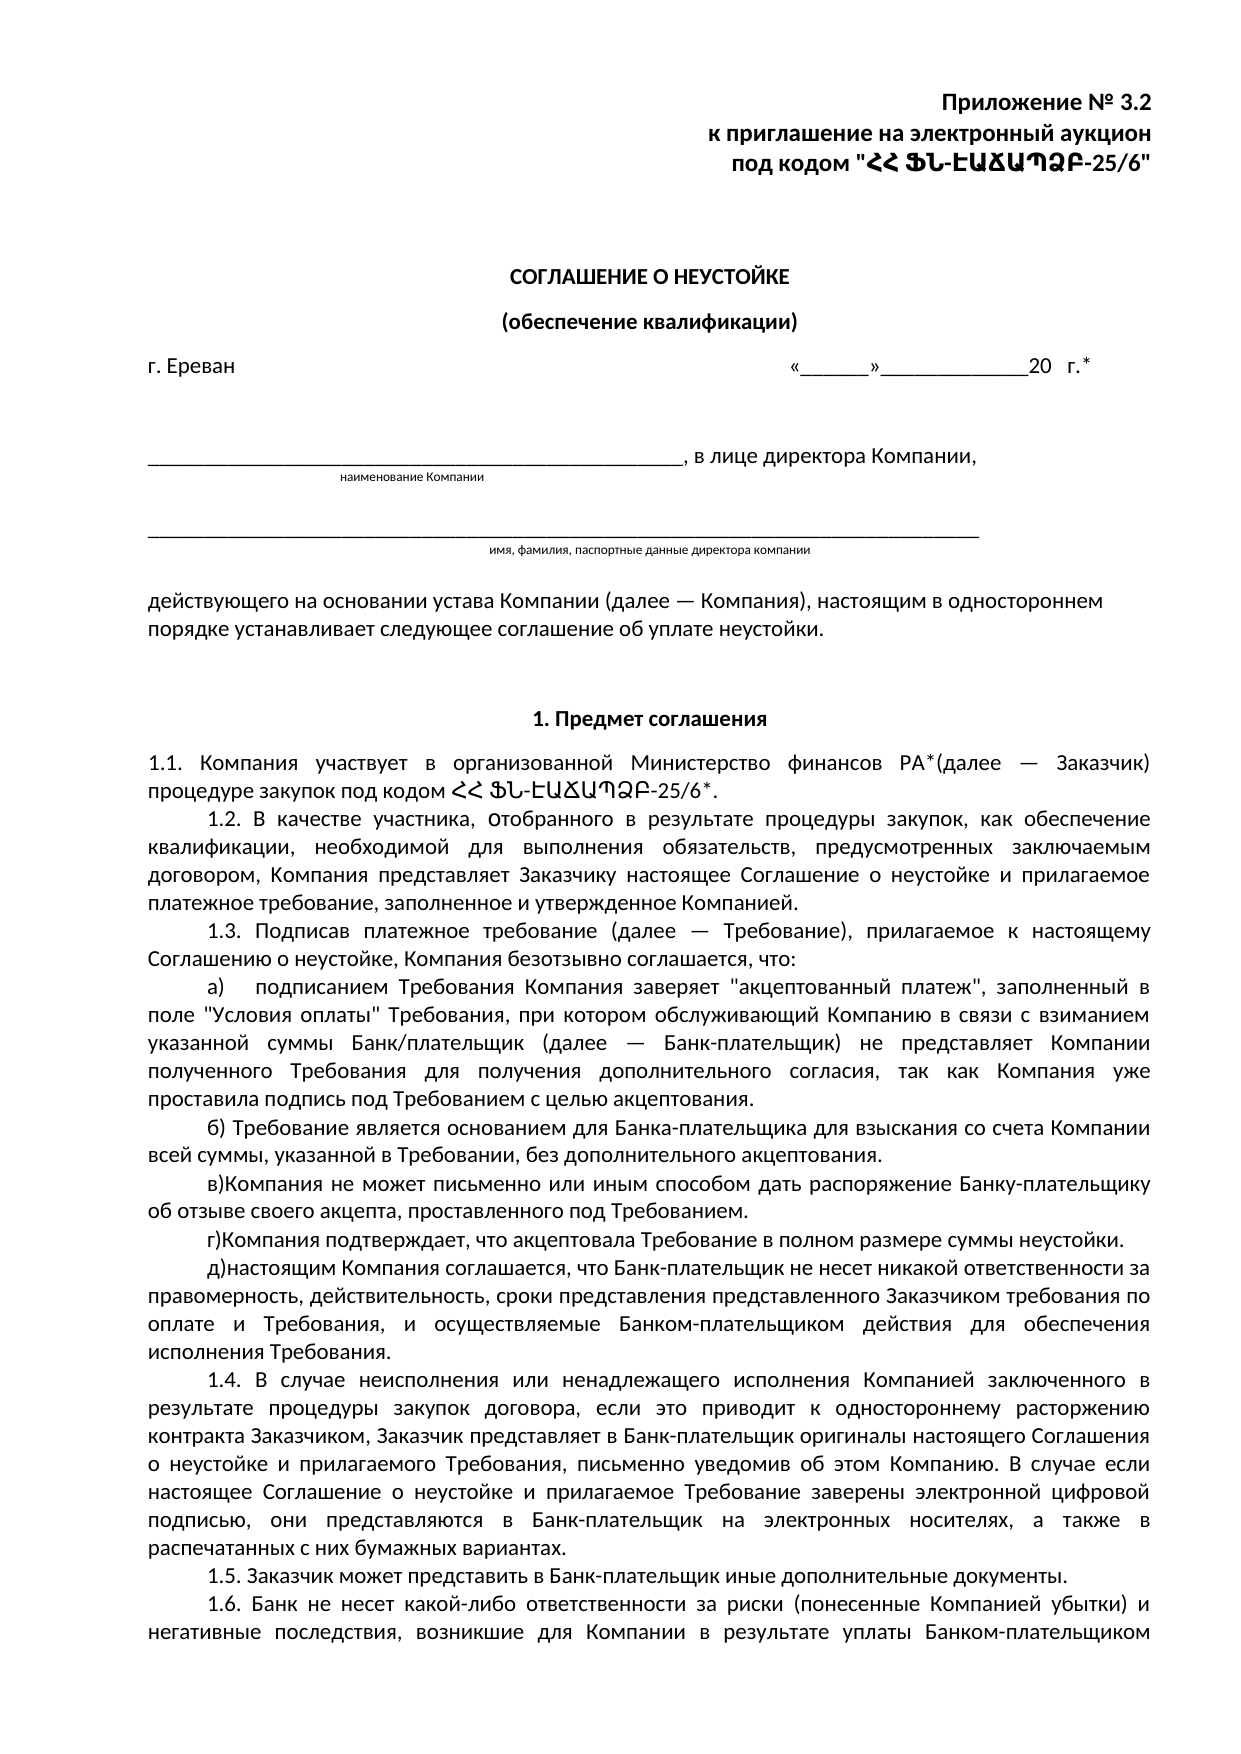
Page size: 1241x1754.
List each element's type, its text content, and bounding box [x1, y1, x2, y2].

text г)Компания подтверждает, что акцептовала Требование в полном размере суммы неустойки. [148, 1225, 1152, 1253]
text порядке устанавливает следующее соглашение об уплате неустойки. [148, 614, 1152, 642]
text 1.4. В случае неисполнения или ненадлежащего исполнения Компанией заключенного в результате процедуры закупок договора, если это приводит к одностороннему расторжению контракта Заказчиком, Заказчик представляет в Банк-плательщик оригиналы настоящего Соглашения о неустойке и прилагаемого Требования, письменно уведомив об этом Компанию. В случае если настоящее Соглашение о неустойке и прилагаемое Требование заверены электронной цифровой подписью, они представляются в Банк-плательщик на электронных носителях, а также в распечатанных с них бумажных вариантах. [148, 1365, 1152, 1561]
table_header г. Ереван [136, 351, 635, 396]
text в)Компания не может письменно или иным способом дать распоряжение Банку-плательщику об отзыве своего акцепта, проставленного под Требованием. [148, 1169, 1152, 1225]
text (обеспечение квалификации) [148, 307, 1152, 335]
text _________________________________________________________________________ [148, 513, 1152, 542]
text к приглашение на электронный аукцион [177, 117, 1152, 147]
table_header «______»_____________20 г.* [635, 351, 1104, 396]
text 1.3. Подписав платежное требование (далее — Требование), прилагаемое к настоящему Соглашению о неустойке, Компания безотзывно соглашается, что: [148, 916, 1152, 972]
text Приложение № 3.2 [148, 86, 1152, 117]
text наименование Компании [340, 469, 1152, 497]
text 1. Предмет соглашения [148, 704, 1152, 732]
text под кодом "ՀՀ ՖՆ-ԷԱՃԱՊՁԲ-25/6" [177, 147, 1152, 178]
text 1.1. Компания участвует в организованной Министерство финансов РА*(далее — Заказчик) процедуре закупок под кодом ՀՀ ՖՆ-ԷԱՃԱՊՁԲ-25/6*. [148, 748, 1152, 804]
text 1.5. Заказчик может представить в Банк-плательщик иные дополнительные документы. [148, 1561, 1152, 1589]
text д)настоящим Компания соглашается, что Банк-плательщик не несет никакой ответственности за правомерность, действительность, сроки представления представленного Заказчиком требования по оплате и Требования, и осуществляемые Банком-плательщиком действия для обеспечения исполнения Требования. [148, 1253, 1152, 1365]
text а) подписанием Требования Компания заверяет "акцептованный платеж", заполненный в поле "Условия оплаты" Требования, при котором обслуживающий Компанию в связи с взиманием указанной суммы Банк/плательщик (далее — Банк-плательщик) не представляет Компании полученного Требования для получения дополнительного согласия, так как Компания уже проставила подпись под Требованием с целью акцептования. [148, 972, 1152, 1113]
text имя, фамилия, паспортные данные директора компании [148, 542, 1152, 569]
text б) Требование является основанием для Банка-плательщика для взыскания со счета Компании всей суммы, указанной в Требовании, без дополнительного акцептования. [148, 1113, 1152, 1169]
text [148, 1589, 1152, 1645]
text 1.2. В качестве участника, օтобранного в результате процедуры закупок, как обеспечение квалификации, необходимой для выполнения обязательств, предусмотренных заключаемым договором, Kомпания представляет Заказчику настоящее Соглашение о неустойке и прилагаемое платежное требование, заполненное и утвержденное Компанией. [148, 804, 1152, 916]
text СОГЛАШЕНИЕ О НЕУСТОЙКЕ [148, 262, 1152, 290]
text действующего на основании устава Компании (далее — Компания), настоящим в одностороннем [148, 586, 1152, 614]
text _______________________________________________, в лице директора Компании, [148, 441, 1152, 469]
